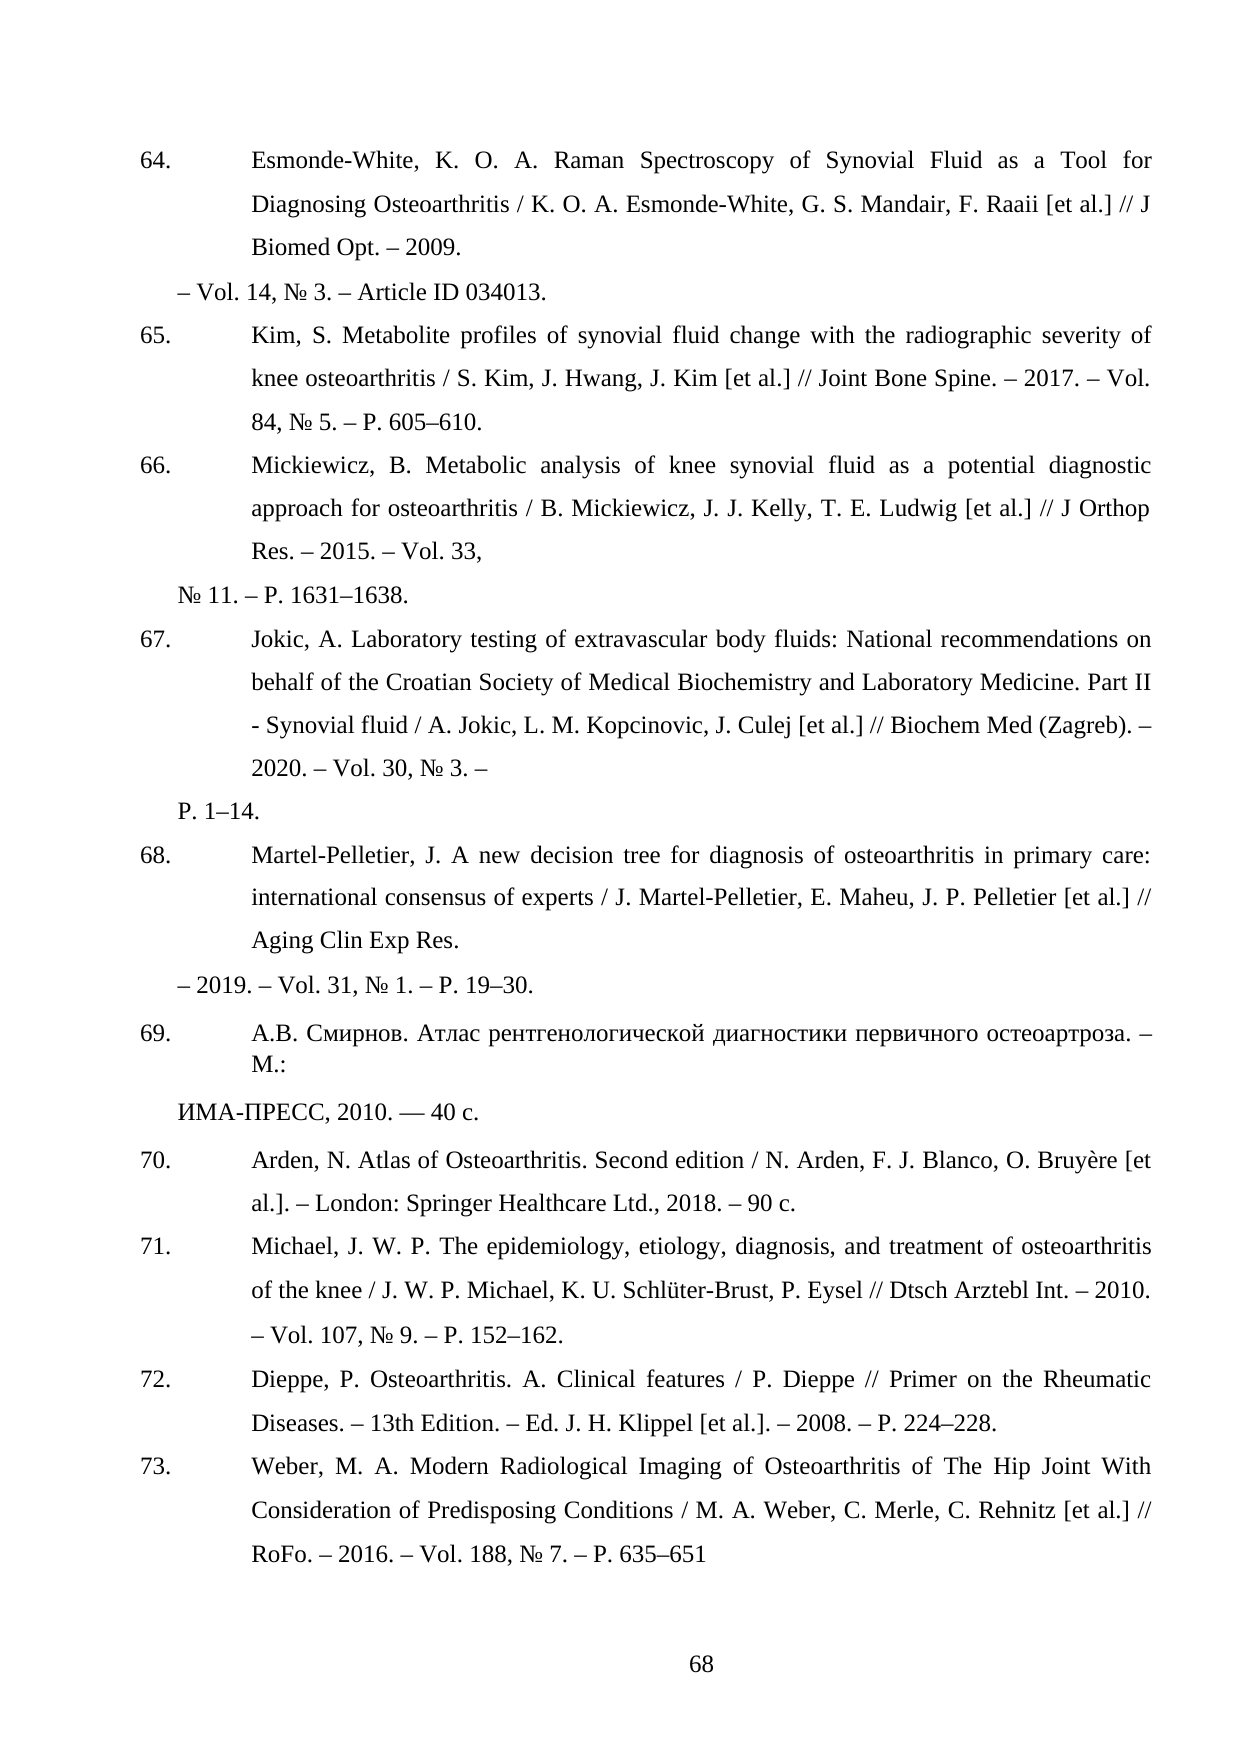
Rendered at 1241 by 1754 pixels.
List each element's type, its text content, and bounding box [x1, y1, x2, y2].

list Martel-Pelletier, J. A new decision tree for diagnosis of osteoarthritis in primary care: international consensus of experts / J. Martel-Pelletier, E. Maheu, J. P. Pelletier [et al.] // Aging Clin Exp Res. [140, 840, 1153, 954]
list Mickiewicz, B. Metabolic analysis of knee synovial fluid as a potential diagnostic approach for osteoarthritis / B. Mickiewicz, J. J. Kelly, T. E. Ludwig [et al.] // J Orthop Res. – 2015. – Vol. 33, [140, 450, 1153, 564]
text P. 1–14. [177, 796, 1153, 825]
text – 2019. – Vol. 31, № 1. – P. 19–30. [177, 970, 1153, 999]
list Michael, J. W. P. The epidemiology, etiology, diagnosis, and treatment of osteoarthritis of the knee / J. W. P. Michael, K. U. Schlüter-Brust, P. Eysel // Dtsch Arztebl Int. – 2010. – Vol. 107, № 9. – P. 152–162. [140, 1231, 1153, 1349]
text ИМА-ПРЕСС, 2010. — 40 с. [177, 1097, 1153, 1126]
list Arden, N. Atlas of Osteoarthritis. Second edition / N. Arden, F. J. Blanco, O. Bruyère [et al.]. – London: Springer Healthcare Ltd., 2018. – 90 с. [140, 1145, 1153, 1217]
text № 11. – P. 1631–1638. [177, 580, 1153, 609]
list Weber, M. A. Modern Radiological Imaging of Osteoarthritis of The Hip Joint With Consideration of Predisposing Conditions / M. A. Weber, C. Merle, C. Rehnitz [et al.] // RoFo. – 2016. – Vol. 188, № 7. – P. 635–651 [140, 1451, 1153, 1568]
list Jokic, A. Laboratory testing of extravascular body fluids: National recommendations on behalf of the Croatian Society of Medical Biochemistry and Laboratory Medicine. Part II - Synovial fluid / A. Jokic, L. M. Kopcinovic, J. Culej [et al.] // Biochem Med (Zagreb). – 2020. – Vol. 30, № 3. – [140, 624, 1153, 782]
text – Vol. 14, № 3. – Article ID 034013. [177, 277, 1153, 306]
list Kim, S. Metabolite profiles of synovial fluid change with the radiographic severity of knee osteoarthritis / S. Kim, J. Hwang, J. Kim [et al.] // Joint Bone Spine. – 2017. – Vol. 84, № 5. – P. 605–610. [140, 320, 1153, 436]
list А.В. Смирнов. Атлас рентгенологической диагностики первичного остеоартроза. – М.: [140, 1018, 1153, 1078]
list Dieppe, P. Osteoarthritis. A. Clinical features / P. Dieppe // Primer on the Rheumatic Diseases. – 13th Edition. – Ed. J. H. Klippel [et al.]. – 2008. – P. 224–228. [140, 1364, 1153, 1436]
list Esmonde-White, K. O. A. Raman Spectroscopy of Synovial Fluid as a Tool for Diagnosing Osteoarthritis / K. O. A. Esmonde-White, G. S. Mandair, F. Raaii [et al.] // J Biomed Opt. – 2009. [140, 146, 1153, 261]
